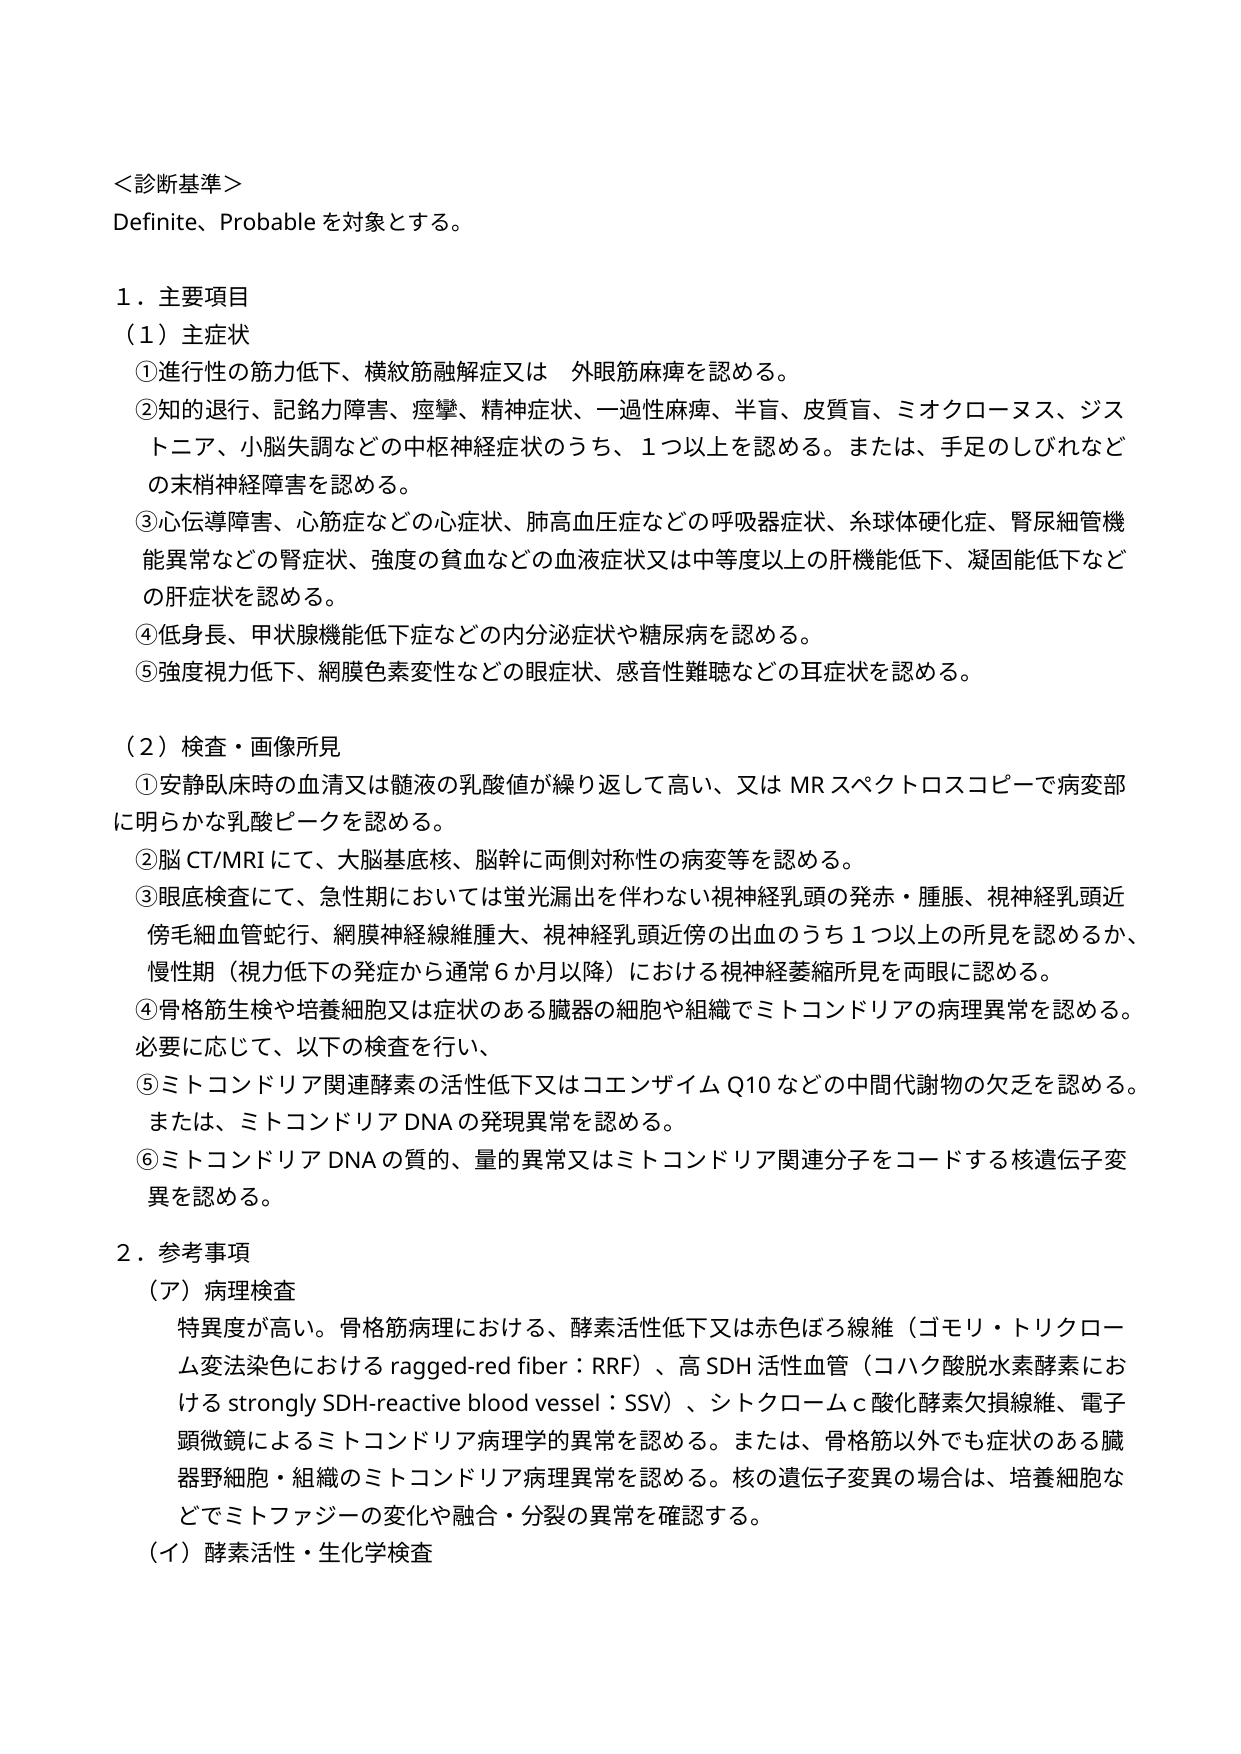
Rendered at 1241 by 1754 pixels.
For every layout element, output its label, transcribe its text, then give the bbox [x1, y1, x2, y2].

text ２．参考事項 [112, 1233, 1128, 1271]
text ③眼底検査にて、急性期においては蛍光漏出を伴わない視神経乳頭の発赤・腫脹、視神経乳頭近傍毛細血管蛇行、網膜神経線維腫大、視神経乳頭近傍の出血のうち１つ以上の所見を認めるか、慢性期（視力低下の発症から通常６か月以降）における視神経萎縮所見を両眼に認める。 [112, 877, 1128, 989]
text 特異度が高い。骨格筋病理における、酵素活性低下又は赤色ぼろ線維（ゴモリ・トリクローム変法染色におけるragged-red fiber：RRF）、高SDH活性血管（コハク酸脱水素酵素におけるstrongly SDH-reactive blood vessel：SSV）、シトクロームｃ酸化酵素欠損線維、電子顕微鏡によるミトコンドリア病理学的異常を認める。または、骨格筋以外でも症状のある臓器野細胞・組織のミトコンドリア病理異常を認める。核の遺伝子変異の場合は、培養細胞などでミトファジーの変化や融合・分裂の異常を確認する。 [177, 1308, 1128, 1533]
text ①安静臥床時の血清又は髄液の乳酸値が繰り返して高い、又はMRスペクトロスコピーで病変部に明らかな乳酸ピークを認める。 [112, 764, 1128, 839]
text １．主要項目 [112, 277, 1128, 314]
text ④骨格筋生検や培養細胞又は症状のある臓器の細胞や組織でミトコンドリアの病理異常を認める。 [112, 989, 1128, 1027]
text ②知的退行、記銘力障害、痙攣、精神症状、一過性麻痺、半盲、皮質盲、ミオクローヌス、ジストニア、小脳失調などの中枢神経症状のうち、１つ以上を認める。または、手足のしびれなどの末梢神経障害を認める。 [112, 389, 1128, 502]
text ⑥ミトコンドリアDNAの質的、量的異常又はミトコンドリア関連分子をコードする核遺伝子変異を認める。 [112, 1139, 1128, 1214]
text ＜診断基準＞ [112, 164, 1128, 202]
text 必要に応じて、以下の検査を行い、 [112, 1027, 1128, 1064]
text ⑤ミトコンドリア関連酵素の活性低下又はコエンザイムQ10などの中間代謝物の欠乏を認める。または、ミトコンドリアDNAの発現異常を認める。 [112, 1064, 1128, 1139]
text ④低身長、甲状腺機能低下症などの内分泌症状や糖尿病を認める。 [112, 614, 1128, 652]
text ①進行性の筋力低下、横紋筋融解症又は 外眼筋麻痺を認める。 [112, 352, 1128, 389]
text （１）主症状 [112, 314, 1128, 352]
text ③心伝導障害、心筋症などの心症状、肺高血圧症などの呼吸器症状、糸球体硬化症、腎尿細管機能異常などの腎症状、強度の貧血などの血液症状又は中等度以上の肝機能低下、凝固能低下などの肝症状を認める。 [112, 502, 1128, 614]
text （ア）病理検査 [112, 1271, 1128, 1308]
text （２）検査・画像所見 [112, 727, 1128, 764]
text （イ）酵素活性・生化学検査 [112, 1533, 1128, 1571]
text ②脳CT/MRIにて、大脳基底核、脳幹に両側対称性の病変等を認める。 [112, 839, 1128, 877]
text ⑤強度視力低下、網膜色素変性などの眼症状、感音性難聴などの耳症状を認める。 [112, 652, 1128, 689]
text Definite、Probableを対象とする。 [112, 202, 1128, 239]
